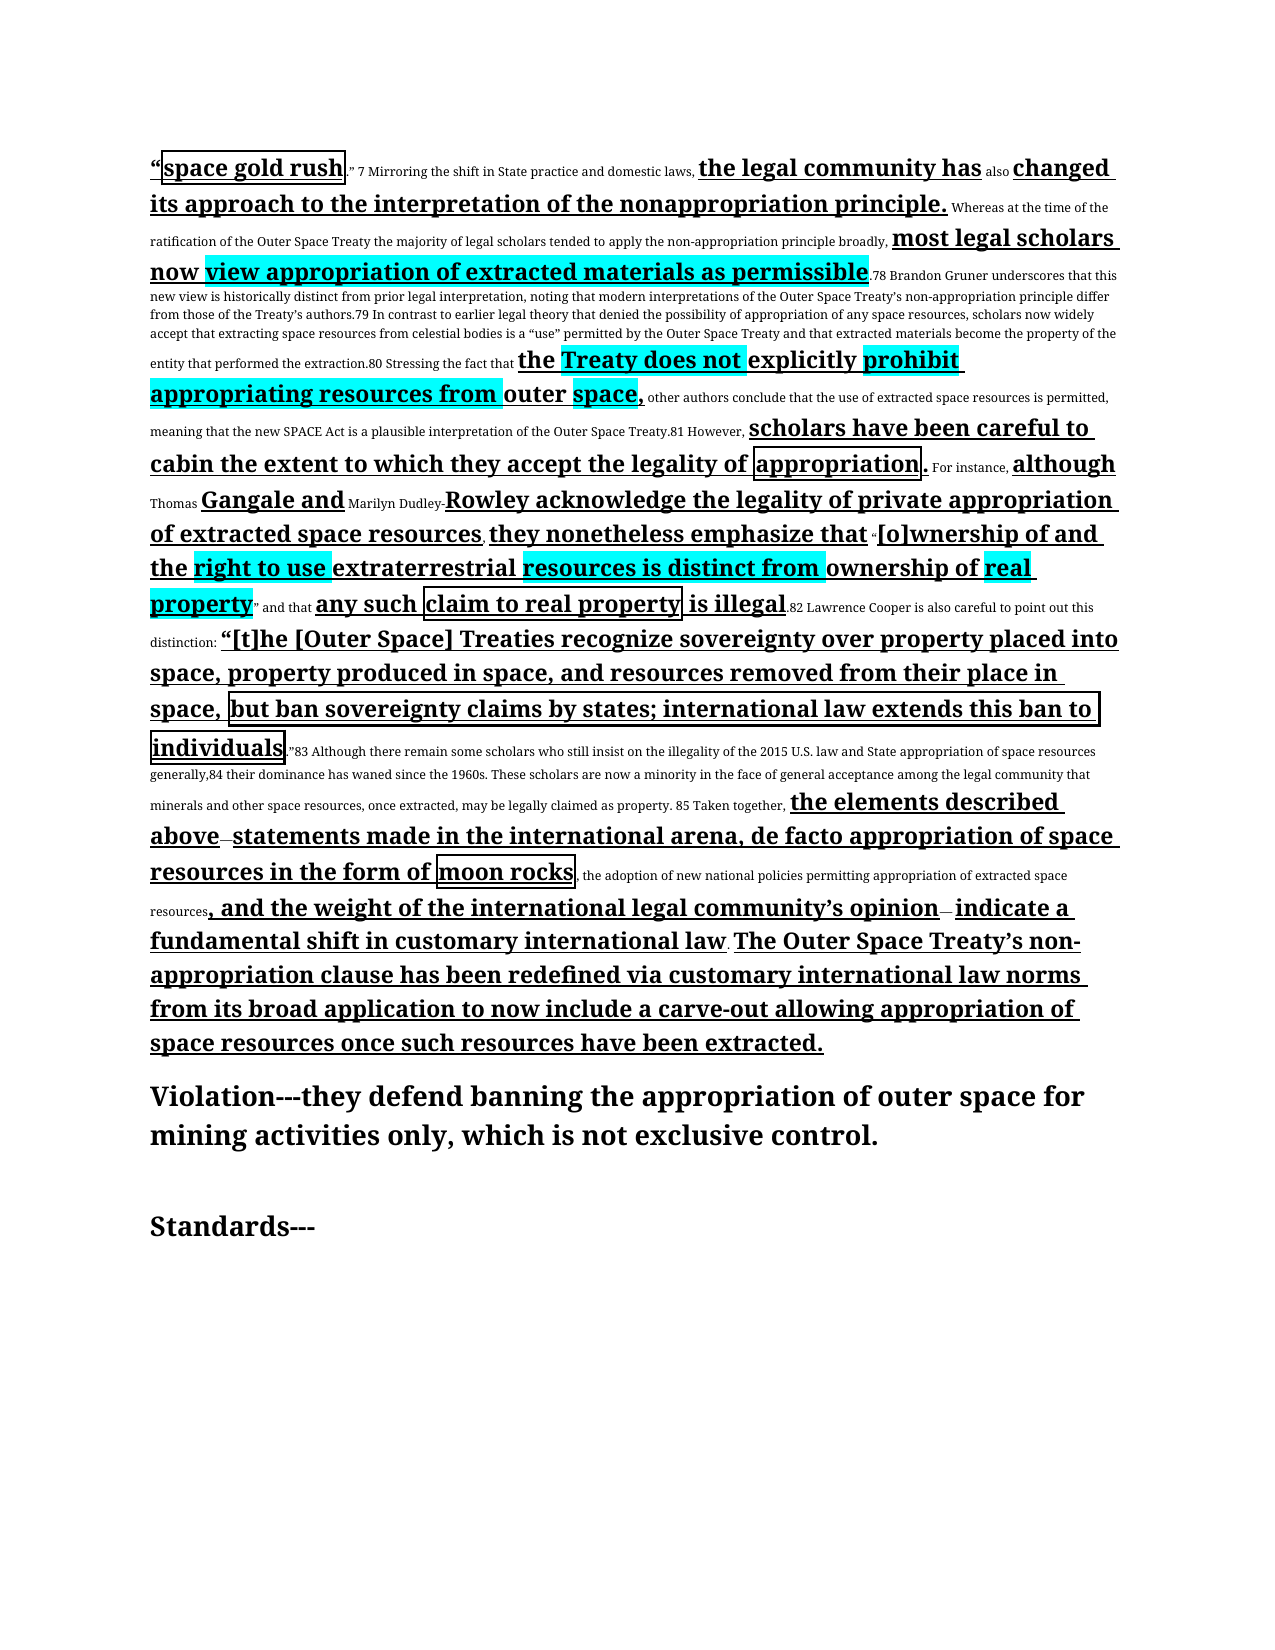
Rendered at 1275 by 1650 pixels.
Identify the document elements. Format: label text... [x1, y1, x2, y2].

subtitle Standards--- [150, 1207, 1125, 1244]
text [150, 150, 1125, 1058]
subtitle Violation---they defend banning the appropriation of outer space for mining activities only, which is not exclusive control. [150, 1077, 1125, 1154]
